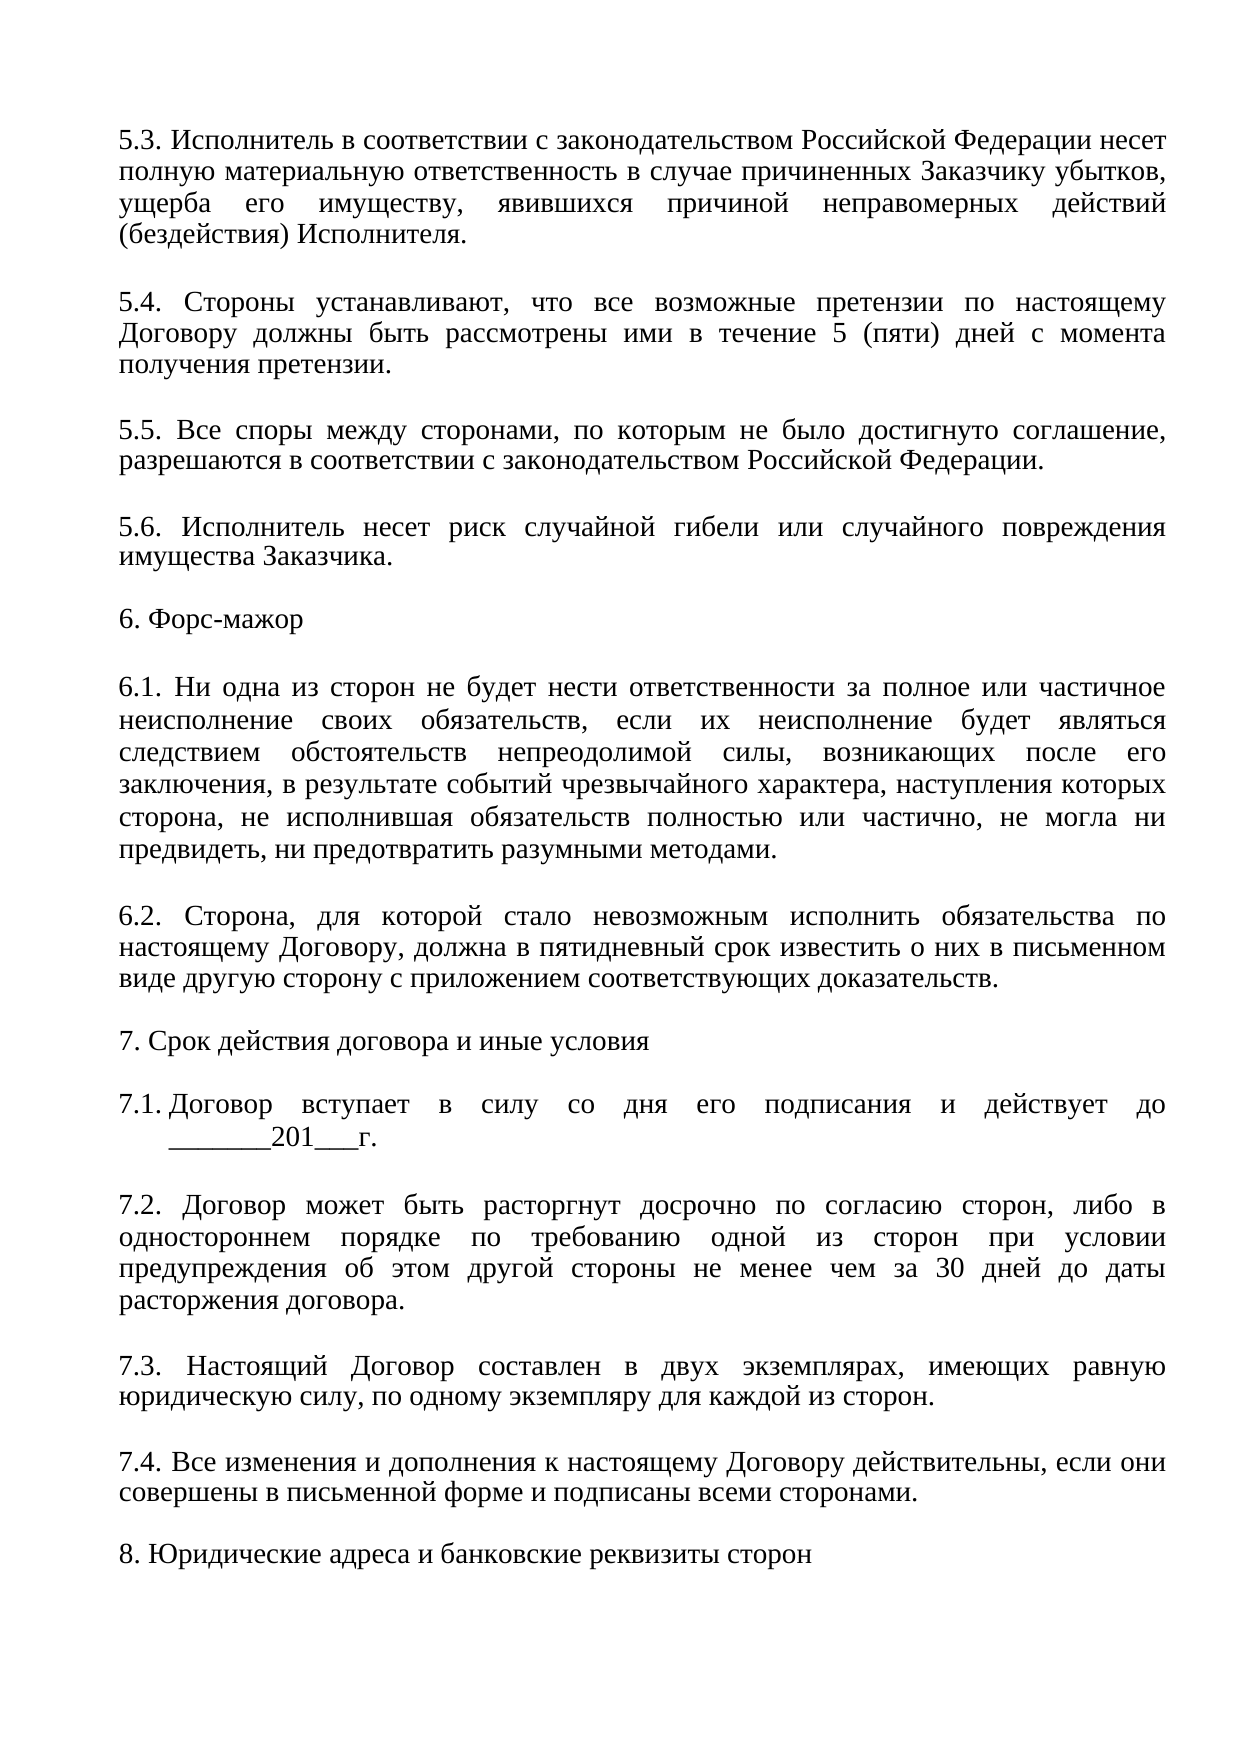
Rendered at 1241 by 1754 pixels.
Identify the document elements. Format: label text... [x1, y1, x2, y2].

list Стороны устанавливают, что все возможные претензии по настоящему Договору должны быть рассмотрены ими в течение 5 (пяти) дней с момента получения претензии. [118, 287, 1167, 379]
list Все изменения и дополнения к настоящему Договору действительны, если они совершены в письменной форме и подписаны всеми сторонами. [118, 1448, 1167, 1507]
list Исполнитель несет риск случайной гибели или случайного повреждения имущества Заказчика. [118, 512, 1167, 572]
list Исполнитель в соответствии с законодательством Российской Федерации несет полную материальную ответственность в случае причиненных Заказчику убытков, ущерба его имуществу, явившихся причиной неправомерных действий (бездействия) Исполнителя. [118, 124, 1167, 250]
text 7. Срок действия договора и иные условия [119, 1023, 1167, 1057]
list Договор вступает в силу со дня его подписания и действует до _______201___г. [118, 1086, 1167, 1153]
list Настоящий Договор составлен в двух экземплярах, имеющих равную юридическую силу, по одному экземпляру для каждой из сторон. [118, 1352, 1167, 1411]
list Ни одна из сторон не будет нести ответственности за полное или частичное неисполнение своих обязательств, если их неисполнение будет являться следствием обстоятельств непреодолимой силы, возникающих после его заключения, в результате событий чрезвычайного характера, наступления которых сторона, не исполнившая обязательств полностью или частично, не могла ни предвидеть, ни предотвратить разумными методами. [118, 671, 1167, 865]
list Сторона, для которой стало невозможным исполнить обязательства по настоящему Договору, должна в пятидневный срок известить о них в письменном виде другую сторону с приложением соответствующих доказательств. [118, 901, 1167, 994]
text 6. Форс-мажор [119, 601, 1167, 635]
list Договор может быть расторгнут досрочно по согласию сторон, либо в одностороннем порядке по требованию одной из сторон при условии предупреждения об этом другой стороны не менее чем за 30 дней до даты расторжения договора. [118, 1189, 1167, 1315]
text 8. Юридические адреса и банковские реквизиты сторон [119, 1537, 1167, 1570]
list Все споры между сторонами, по которым не было достигнуто соглашение, разрешаются в соответствии с законодательством Российской Федерации. [118, 416, 1167, 476]
